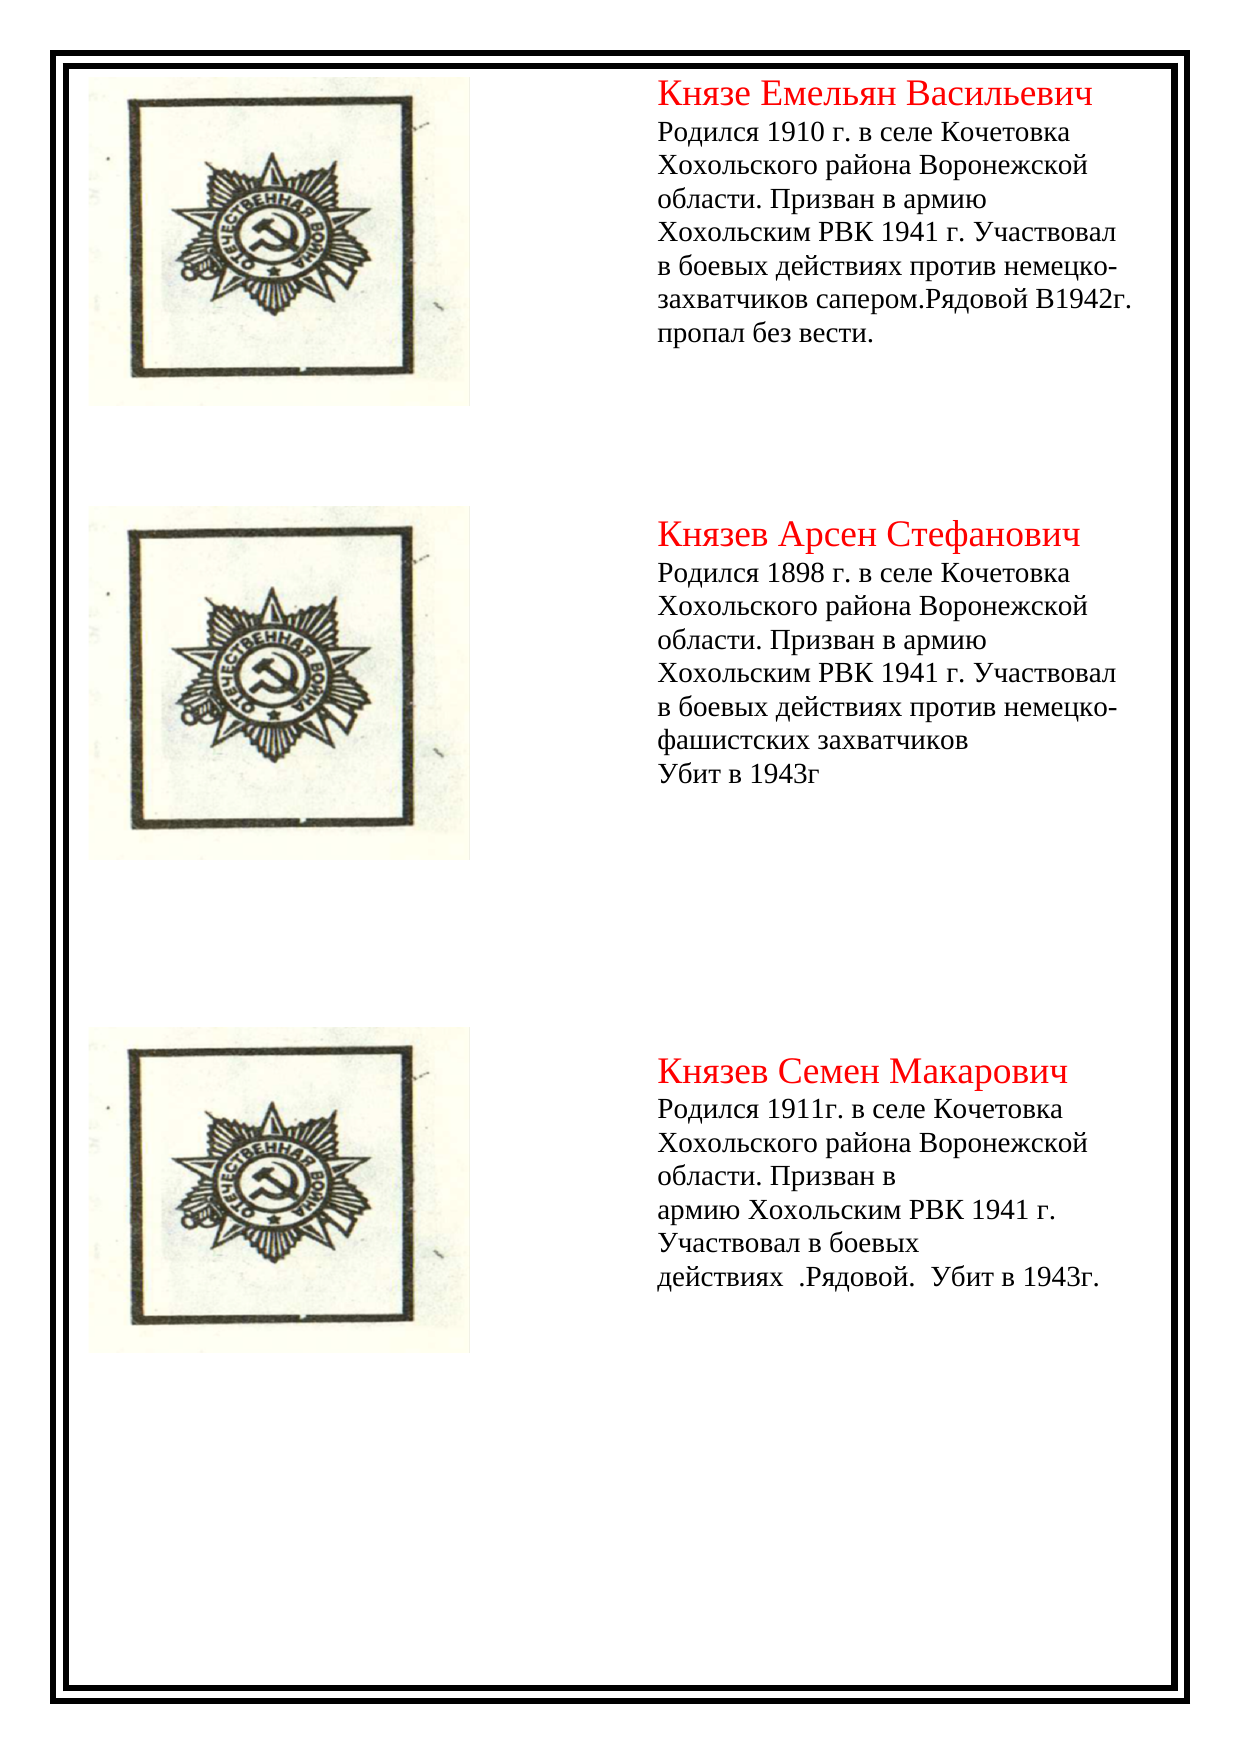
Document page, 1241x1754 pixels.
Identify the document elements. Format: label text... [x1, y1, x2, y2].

text Князев Семен Макарович Родился 1911г. в селе Кочетовка Хохольского района Воронежской области. Призван в [657, 1048, 1137, 1192]
picture [88, 77, 470, 406]
picture [88, 1027, 470, 1353]
text Убит в 1943г [657, 756, 1137, 789]
text фашистских захватчиков [657, 722, 1137, 756]
text армию Хохольским РВК 1941 г. Участвовал в боевых действиях .Рядовой. Убит в 1943г. [657, 1192, 1137, 1293]
text Князе Емельян Васильевич Родился 1910 г. в селе Кочетовка Хохольского района Воронежской области. Призван в армию Хохольским РВК 1941 г. Участвовал в боевых действиях против немецко-захватчиков сапером.Рядовой В1942г. пропал без вести. [657, 71, 1137, 349]
text Князев Арсен Стефанович Родился 1898 г. в селе Кочетовка Хохольского района Воронежской области. Призван в армию Хохольским РВК 1941 г. Участвовал в боевых действиях против немецко- [657, 512, 1137, 722]
picture [88, 506, 470, 860]
